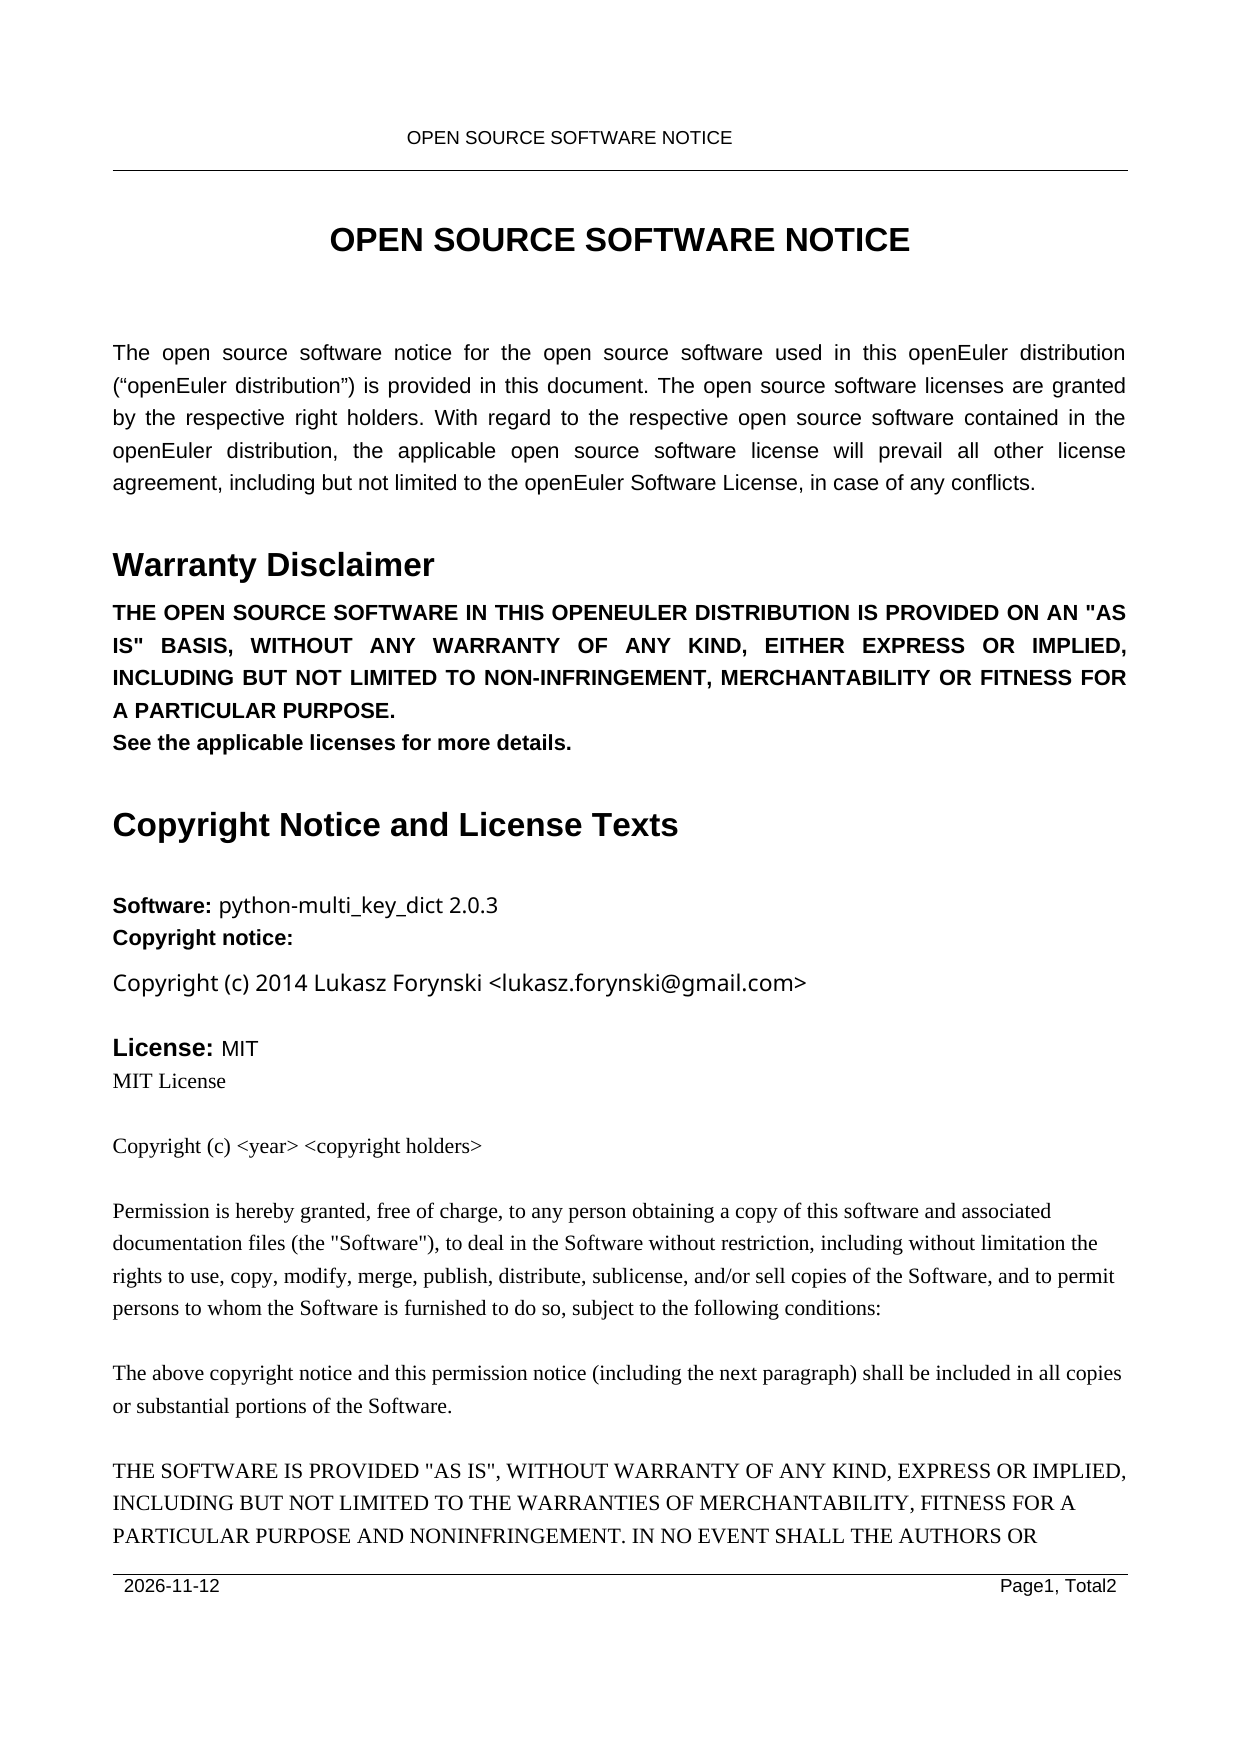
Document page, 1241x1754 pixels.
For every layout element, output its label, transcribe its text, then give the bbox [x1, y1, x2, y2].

text Copyright notice: [112, 921, 1128, 954]
text Warranty Disclaimer [112, 531, 1128, 596]
text License: MIT [112, 1031, 1128, 1064]
text Copyright Notice and License Texts [112, 791, 1128, 856]
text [112, 1064, 1128, 1551]
text OPEN SOURCE SOFTWARE NOTICE [112, 206, 1128, 271]
title Software: python-multi_key_dict 2.0.3 [112, 889, 1128, 921]
text Copyright (c) 2014 Lukasz Forynski <lukasz.forynski@gmail.com> [112, 966, 1128, 1031]
text THE OPEN SOURCE SOFTWARE IN THIS OPENEULER DISTRIBUTION IS PROVIDED ON AN "AS IS" BASIS, WITHOUT ANY WARRANTY OF ANY KIND, EITHER EXPRESS OR IMPLIED, INCLUDING BUT NOT LIMITED TO NON-INFRINGEMENT, MERCHANTABILITY OR FITNESS FOR A PARTICULAR PURPOSE. See the applicable licenses for more details. [112, 596, 1128, 759]
text The open source software notice for the open source software used in this openEuler distribution (“openEuler distribution”) is provided in this document. The open source software licenses are granted by the respective right holders. With regard to the respective open source software contained in the openEuler distribution, the applicable open source software license will prevail all other license agreement, including but not limited to the openEuler Software License, in case of any conflicts. [112, 336, 1128, 499]
